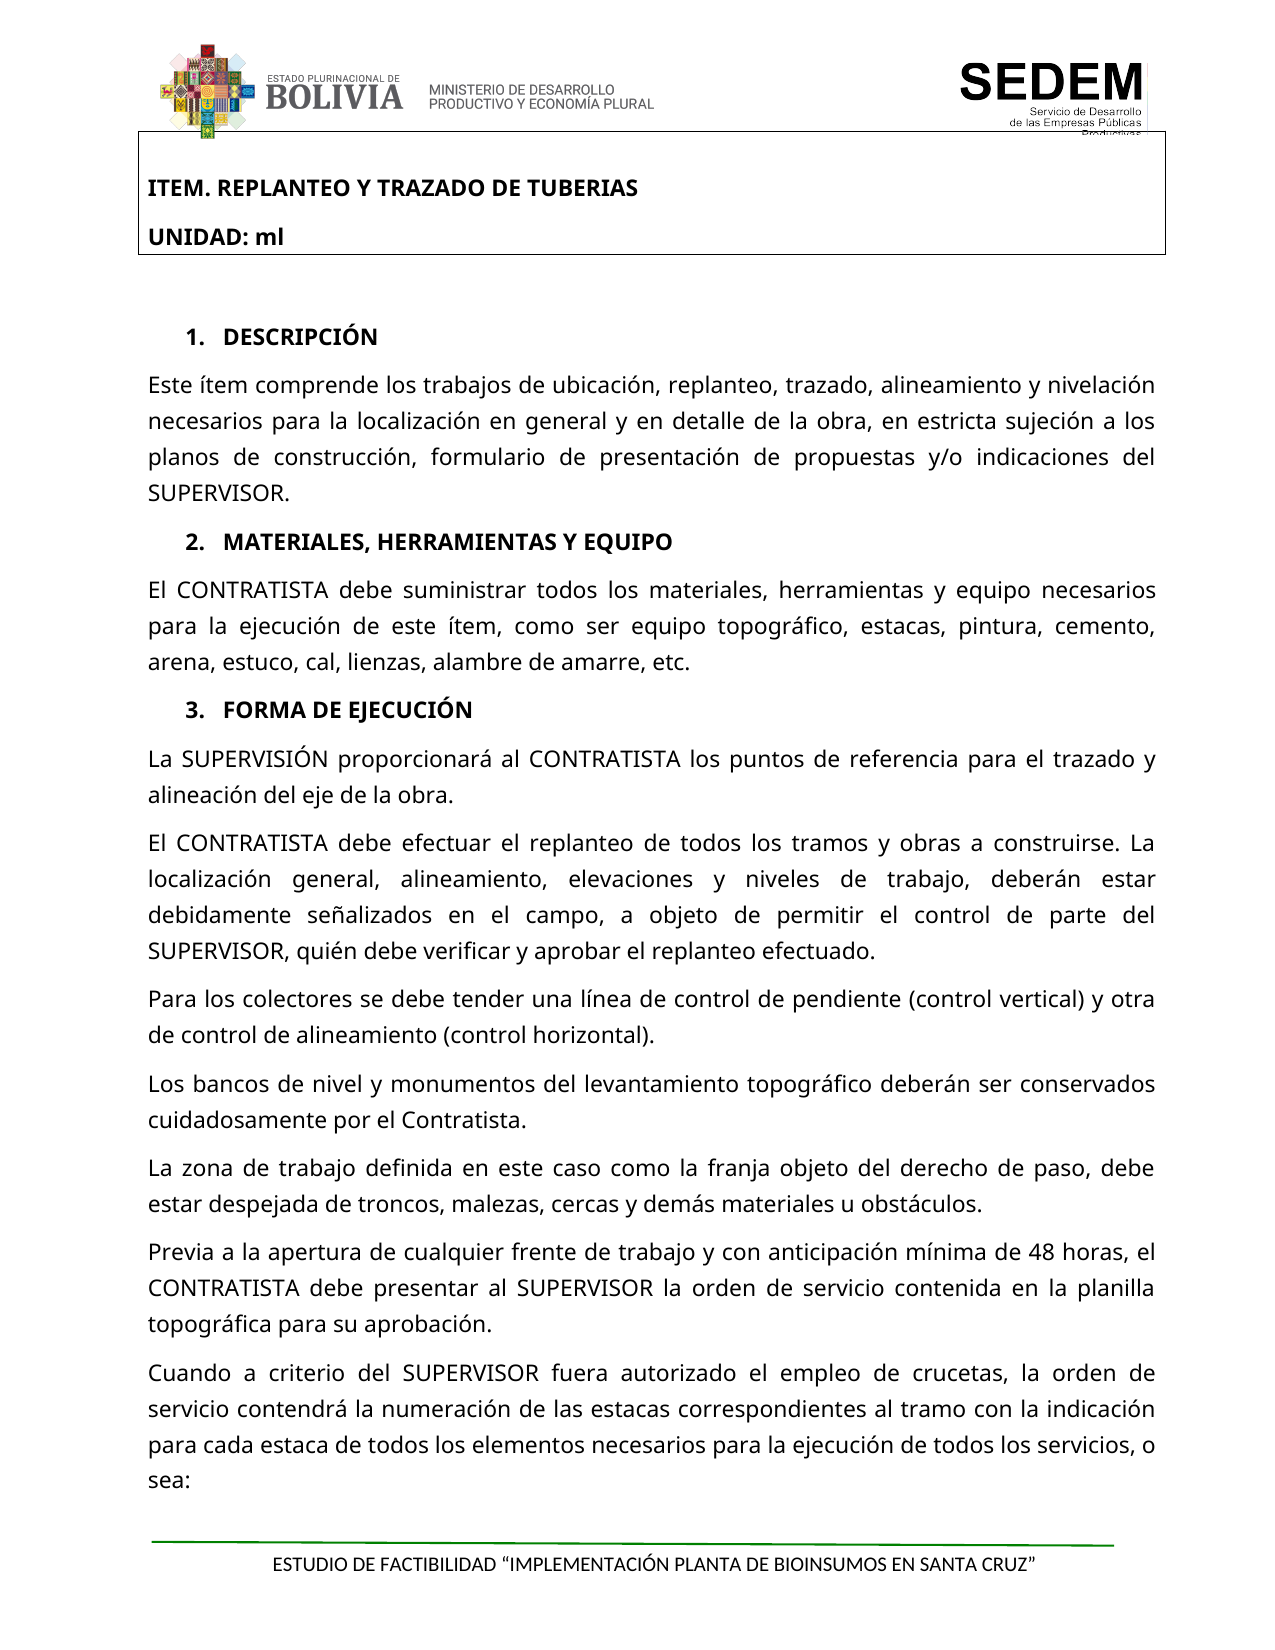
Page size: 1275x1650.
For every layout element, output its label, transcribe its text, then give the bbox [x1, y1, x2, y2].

text El CONTRATISTA debe suministrar todos los materiales, herramientas y equipo necesarios para la ejecución de este ítem, como ser equipo topográfico, estacas, pintura, cemento, arena, estuco, cal, lienzas, alambre de amarre, etc. [148, 574, 1157, 677]
list DESCRIPCIÓN [185, 321, 1157, 352]
text La SUPERVISIÓN proporcionará al CONTRATISTA los puntos de referencia para el trazado y alineación del eje de la obra. [148, 743, 1157, 810]
picture [147, 31, 654, 152]
list FORMA DE EJECUCIÓN [185, 694, 1157, 725]
text La zona de trabajo definida en este caso como la franja objeto del derecho de paso, debe estar despejada de troncos, malezas, cercas y demás materiales u obstáculos. [148, 1152, 1157, 1219]
text ITEM. REPLANTEO Y TRAZADO DE TUBERIAS [139, 132, 1165, 203]
picture [960, 62, 1148, 135]
text UNIDAD: ml [139, 218, 1165, 254]
text El CONTRATISTA debe efectuar el replanteo de todos los tramos y obras a construirse. La localización general, alineamiento, elevaciones y niveles de trabajo, deberán estar debidamente señalizados en el campo, a objeto de permitir el control de parte del SUPERVISOR, quién debe verificar y aprobar el replanteo efectuado. [148, 827, 1157, 966]
text Este ítem comprende los trabajos de ubicación, replanteo, trazado, alineamiento y nivelación necesarios para la localización en general y en detalle de la obra, en estricta sujeción a los planos de construcción, formulario de presentación de propuestas y/o indicaciones del SUPERVISOR. [148, 369, 1157, 508]
text Cuando a criterio del SUPERVISOR fuera autorizado el empleo de crucetas, la orden de servicio contendrá la numeración de las estacas correspondientes al tramo con la indicación para cada estaca de todos los elementos necesarios para la ejecución de todos los servicios, o sea: [148, 1357, 1157, 1496]
text Previa a la apertura de cualquier frente de trabajo y con anticipación mínima de 48 horas, el CONTRATISTA debe presentar al SUPERVISOR la orden de servicio contenida en la planilla topográfica para su aprobación. [148, 1236, 1157, 1339]
list MATERIALES, HERRAMIENTAS Y EQUIPO [185, 525, 1157, 557]
text Los bancos de nivel y monumentos del levantamiento topográfico deberán ser conservados cuidadosamente por el Contratista. [148, 1068, 1157, 1135]
text Para los colectores se debe tender una línea de control de pendiente (control vertical) y otra de control de alineamiento (control horizontal). [148, 983, 1157, 1050]
